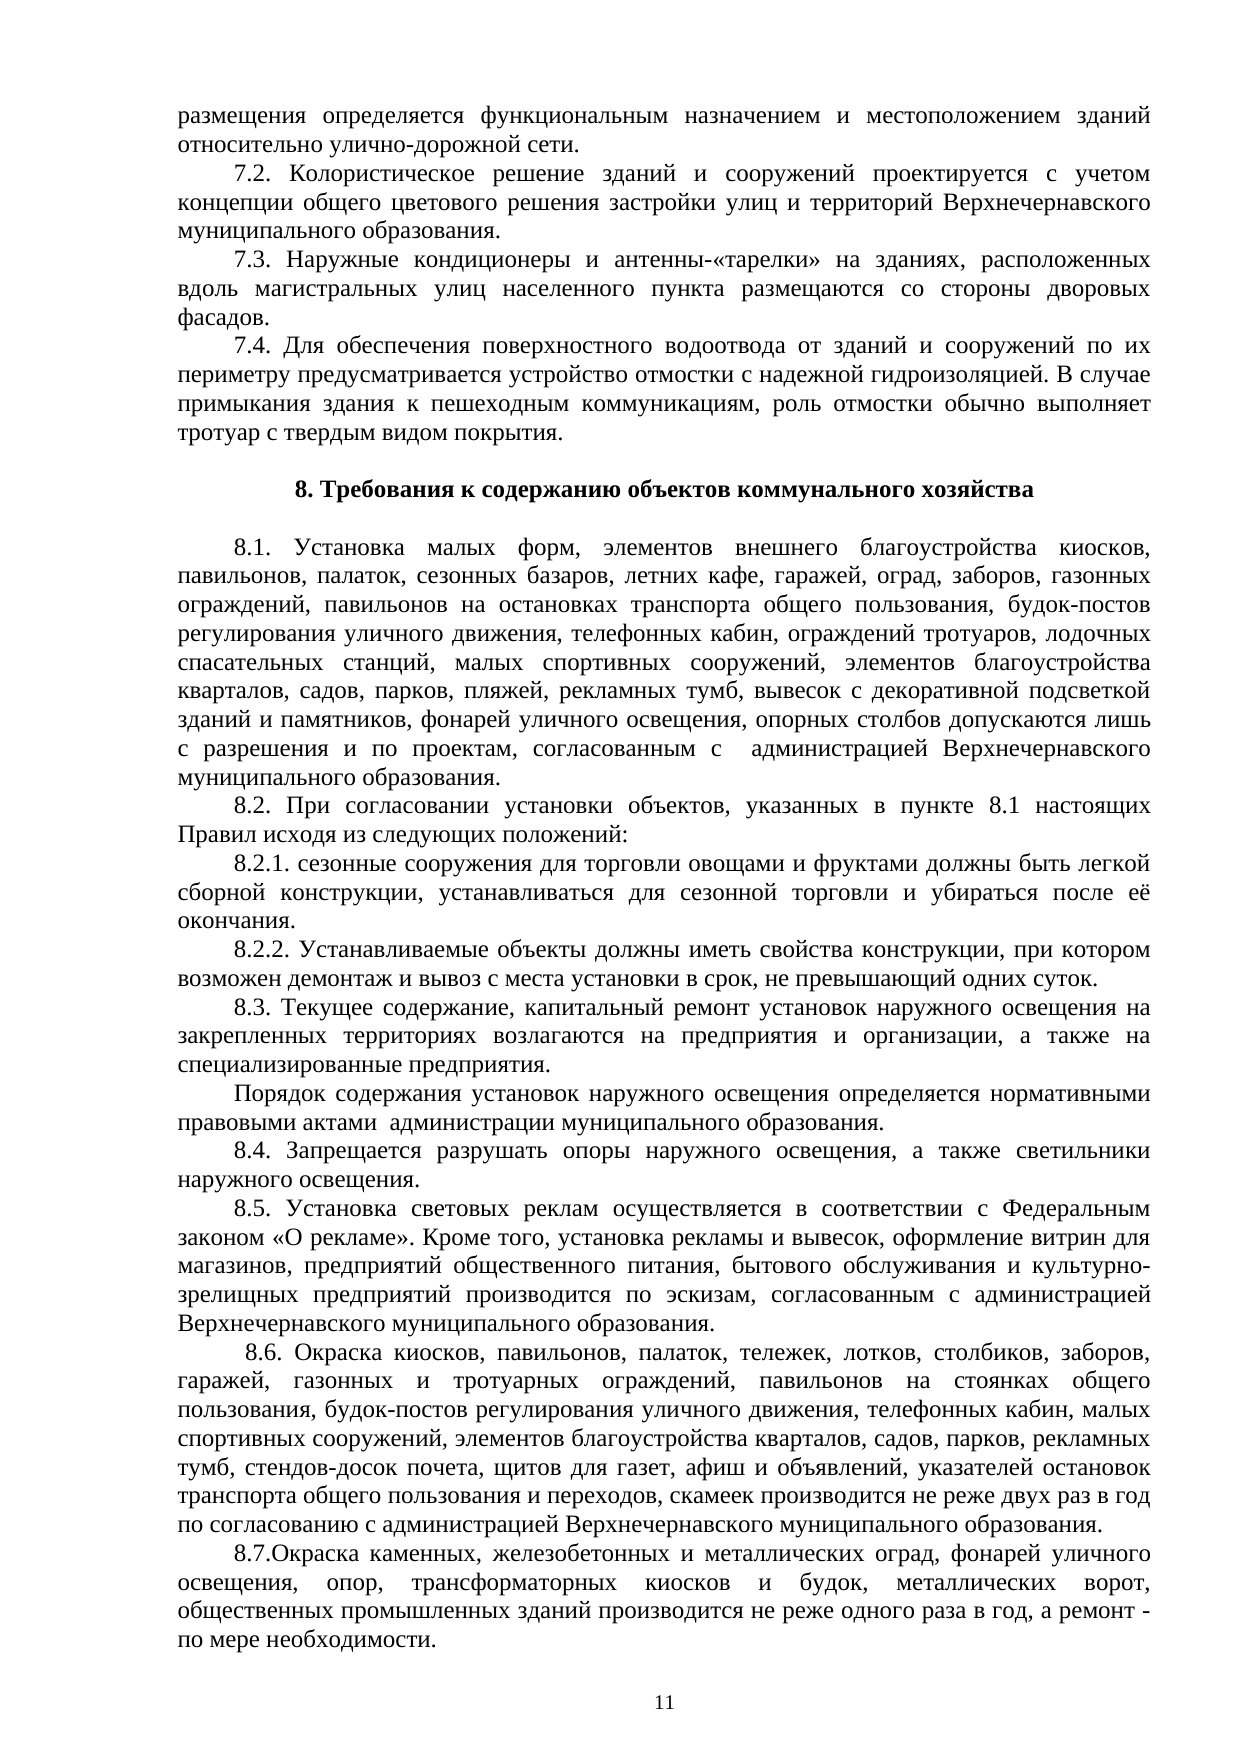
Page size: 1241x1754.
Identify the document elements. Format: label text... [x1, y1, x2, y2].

text 8.5. Установка световых реклам осуществляется в соответствии с Федеральным законом «О рекламе». Кроме того, установка рекламы и вывесок, оформление витрин для магазинов, предприятий общественного питания, бытового обслуживания и культурно-зрелищных предприятий производится по эскизам, согласованным с администрацией Верхнечернавского муниципального образования. [177, 1193, 1152, 1337]
text 8.6. Окраска киосков, павильонов, палаток, тележек, лотков, столбиков, заборов, гаражей, газонных и тротуарных ограждений, павильонов на стоянках общего пользования, будок-постов регулирования уличного движения, телефонных кабин, малых спортивных сооружений, элементов благоустройства кварталов, садов, парков, рекламных тумб, стендов-досок почета, щитов для газет, афиш и объявлений, указателей остановок транспорта общего пользования и переходов, скамеек производится не реже двух раз в год по согласованию с администрацией Верхнечернавского муниципального образования. [177, 1337, 1152, 1538]
text 8.1. Установка малых форм, элементов внешнего благоустройства киосков, павильонов, палаток, сезонных базаров, летних кафе, гаражей, оград, заборов, газонных ограждений, павильонов на остановках транспорта общего пользования, будок-постов регулирования уличного движения, телефонных кабин, ограждений тротуаров, лодочных спасательных станций, малых спортивных сооружений, элементов благоустройства кварталов, садов, парков, пляжей, рекламных тумб, вывесок с декоративной подсветкой зданий и памятников, фонарей уличного освещения, опорных столбов допускаются лишь с разрешения и по проектам, согласованным с администрацией Верхнечернавского муниципального образования. [177, 532, 1152, 790]
text Порядок содержания установок наружного освещения определяется нормативными правовыми актами администрации муниципального образования. [177, 1078, 1152, 1135]
text 8.2.1. сезонные сооружения для торговли овощами и фруктами должны быть легкой сборной конструкции, устанавливаться для сезонной торговли и убираться после её окончания. [177, 848, 1152, 934]
text 8. Требования к содержанию объектов коммунального хозяйства [177, 474, 1152, 503]
text 8.4. Запрещается разрушать опоры наружного освещения, а также светильники наружного освещения. [177, 1135, 1152, 1193]
text 7.3. Наружные кондиционеры и антенны-«тарелки» на зданиях, расположенных вдоль магистральных улиц населенного пункта размещаются со стороны дворовых фасадов. [177, 244, 1152, 330]
text 7.4. Для обеспечения поверхностного водоотвода от зданий и сооружений по их периметру предусматривается устройство отмостки с надежной гидроизоляцией. В случае примыкания здания к пешеходным коммуникациям, роль отмостки обычно выполняет тротуар с твердым видом покрытия. [177, 330, 1152, 445]
text 8.2.2. Устанавливаемые объекты должны иметь свойства конструкции, при котором возможен демонтаж и вывоз с места установки в срок, не превышающий одних суток. [177, 934, 1152, 992]
text 8.2. При согласовании установки объектов, указанных в пункте 8.1 настоящих Правил исходя из следующих положений: [177, 790, 1152, 848]
text 7.2. Колористическое решение зданий и сооружений проектируется с учетом концепции общего цветового решения застройки улиц и территорий Верхнечернавского муниципального образования. [177, 158, 1152, 244]
text 8.3. Текущее содержание, капитальный ремонт установок наружного освещения на закрепленных территориях возлагаются на предприятия и организации, а также на специализированные предприятия. [177, 992, 1152, 1078]
text 8.7.Окраска каменных, железобетонных и металлических оград, фонарей уличного освещения, опор, трансформаторных киосков и будок, металлических ворот, общественных промышленных зданий производится не реже одного раза в год, а ремонт - по мере необходимости. [177, 1538, 1152, 1653]
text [177, 100, 1152, 158]
